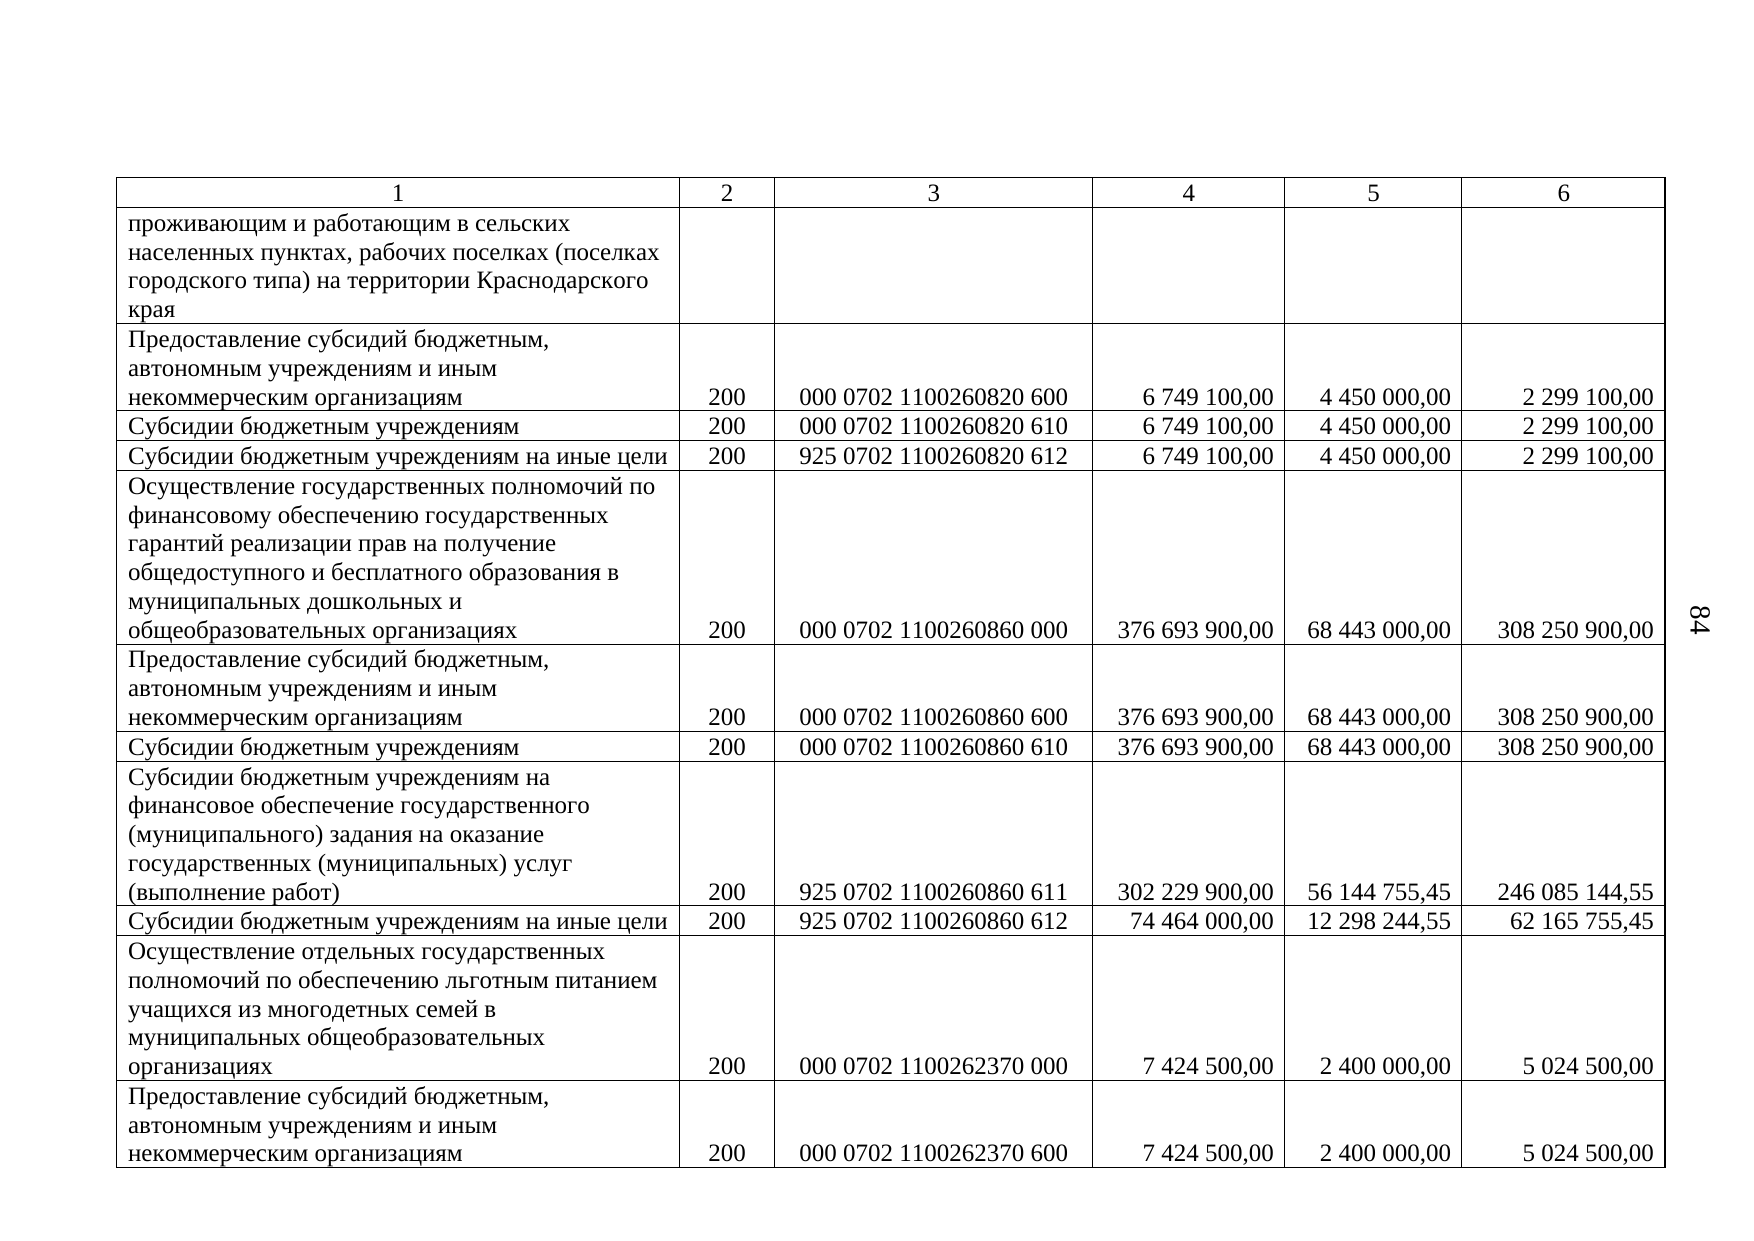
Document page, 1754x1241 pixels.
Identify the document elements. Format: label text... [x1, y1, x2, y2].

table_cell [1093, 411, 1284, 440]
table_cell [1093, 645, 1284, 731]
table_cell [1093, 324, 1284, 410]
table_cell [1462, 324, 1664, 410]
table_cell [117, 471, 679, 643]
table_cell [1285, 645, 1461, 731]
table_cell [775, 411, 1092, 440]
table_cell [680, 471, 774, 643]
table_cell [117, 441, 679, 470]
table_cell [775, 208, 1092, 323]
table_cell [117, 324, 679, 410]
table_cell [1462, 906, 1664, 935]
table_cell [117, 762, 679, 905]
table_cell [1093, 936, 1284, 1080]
table_header 6 [1462, 178, 1664, 207]
table_header 4 [1093, 178, 1284, 207]
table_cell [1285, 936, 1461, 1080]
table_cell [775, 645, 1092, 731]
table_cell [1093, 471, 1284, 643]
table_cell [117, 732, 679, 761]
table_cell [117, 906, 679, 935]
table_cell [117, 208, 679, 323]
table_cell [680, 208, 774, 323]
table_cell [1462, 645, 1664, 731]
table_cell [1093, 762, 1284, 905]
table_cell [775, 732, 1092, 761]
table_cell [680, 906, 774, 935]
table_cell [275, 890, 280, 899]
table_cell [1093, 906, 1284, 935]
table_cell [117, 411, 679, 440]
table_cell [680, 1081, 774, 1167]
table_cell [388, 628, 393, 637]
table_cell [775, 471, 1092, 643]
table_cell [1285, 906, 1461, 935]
table_header 1 [117, 178, 679, 207]
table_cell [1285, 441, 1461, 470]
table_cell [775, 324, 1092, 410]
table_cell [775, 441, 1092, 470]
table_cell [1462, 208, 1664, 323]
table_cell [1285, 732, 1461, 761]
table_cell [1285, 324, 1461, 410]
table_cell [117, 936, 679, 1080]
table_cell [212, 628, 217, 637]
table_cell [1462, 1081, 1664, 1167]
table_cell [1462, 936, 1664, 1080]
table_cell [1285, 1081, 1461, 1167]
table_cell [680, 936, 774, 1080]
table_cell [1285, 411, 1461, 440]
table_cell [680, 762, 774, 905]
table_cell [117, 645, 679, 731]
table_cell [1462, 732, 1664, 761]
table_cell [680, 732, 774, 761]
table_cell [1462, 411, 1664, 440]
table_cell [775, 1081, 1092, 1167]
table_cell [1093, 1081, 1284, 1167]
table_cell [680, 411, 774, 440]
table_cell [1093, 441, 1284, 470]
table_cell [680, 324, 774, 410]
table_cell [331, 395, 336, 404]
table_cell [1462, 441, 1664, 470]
table_header 3 [775, 178, 1092, 207]
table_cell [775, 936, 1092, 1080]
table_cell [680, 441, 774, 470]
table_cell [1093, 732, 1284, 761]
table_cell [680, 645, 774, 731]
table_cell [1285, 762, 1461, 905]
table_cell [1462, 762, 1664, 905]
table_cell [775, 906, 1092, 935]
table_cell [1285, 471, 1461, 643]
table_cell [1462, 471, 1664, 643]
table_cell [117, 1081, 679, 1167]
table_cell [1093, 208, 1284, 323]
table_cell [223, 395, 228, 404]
table_header 2 [680, 178, 774, 207]
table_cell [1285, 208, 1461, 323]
table_header 5 [1285, 178, 1461, 207]
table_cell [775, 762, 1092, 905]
